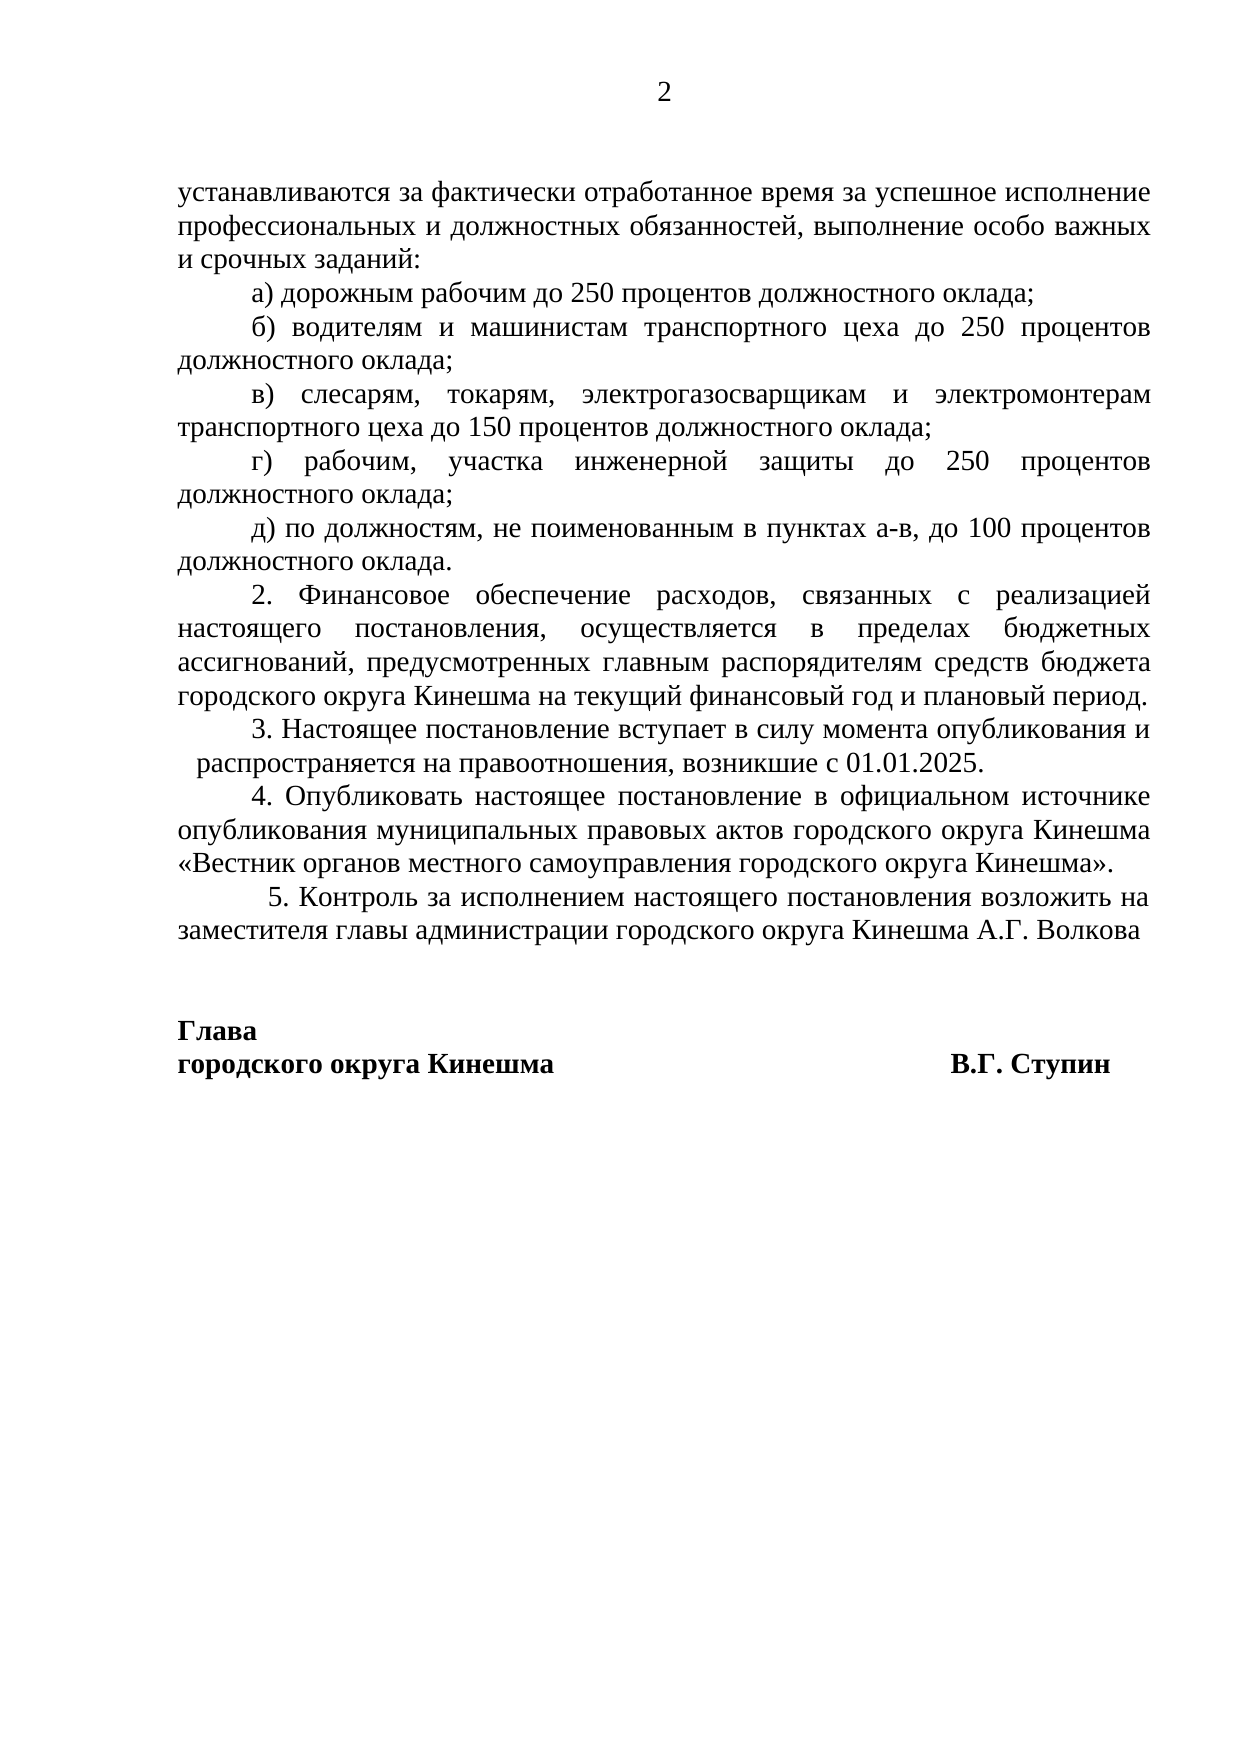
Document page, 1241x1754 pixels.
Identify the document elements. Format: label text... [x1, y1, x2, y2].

text в) слесарям, токарям, электрогазосварщикам и электромонтерам транспортного цеха до 150 процентов должностного оклада; [177, 376, 1152, 443]
text 5. Контроль за исполнением настоящего постановления возложить на заместителя главы администрации городского округа Кинешма А.Г. Волкова [177, 879, 1152, 946]
text 2. Финансовое обеспечение расходов, связанных с реализацией настоящего постановления, осуществляется в пределах бюджетных ассигнований, предусмотренных главным распорядителям средств бюджета городского округа Кинешма на текущий финансовый год и плановый период. [177, 577, 1152, 711]
text 4. Опубликовать настоящее постановление в официальном источнике опубликования муниципальных правовых актов городского округа Кинешма «Вестник органов местного самоуправления городского округа Кинешма». [177, 778, 1152, 879]
text г) рабочим, участка инженерной защиты до 250 процентов должностного оклада; [177, 443, 1152, 510]
text б) водителям и машинистам транспортного цеха до 250 процентов должностного оклада; [177, 309, 1152, 376]
text 3. Настоящее постановление вступает в силу момента опубликования и распространяется на правоотношения, возникшие с 01.01.2025. [196, 711, 1152, 778]
text д) по должностям, не поименованным в пунктах а-в, до 100 процентов должностного оклада. [177, 510, 1152, 577]
text а) дорожным рабочим до 250 процентов должностного оклада; [177, 275, 1152, 309]
text городского округа Кинешма В.Г. Ступин [177, 1047, 1226, 1080]
text Глава [177, 1013, 1152, 1047]
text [177, 174, 1152, 275]
